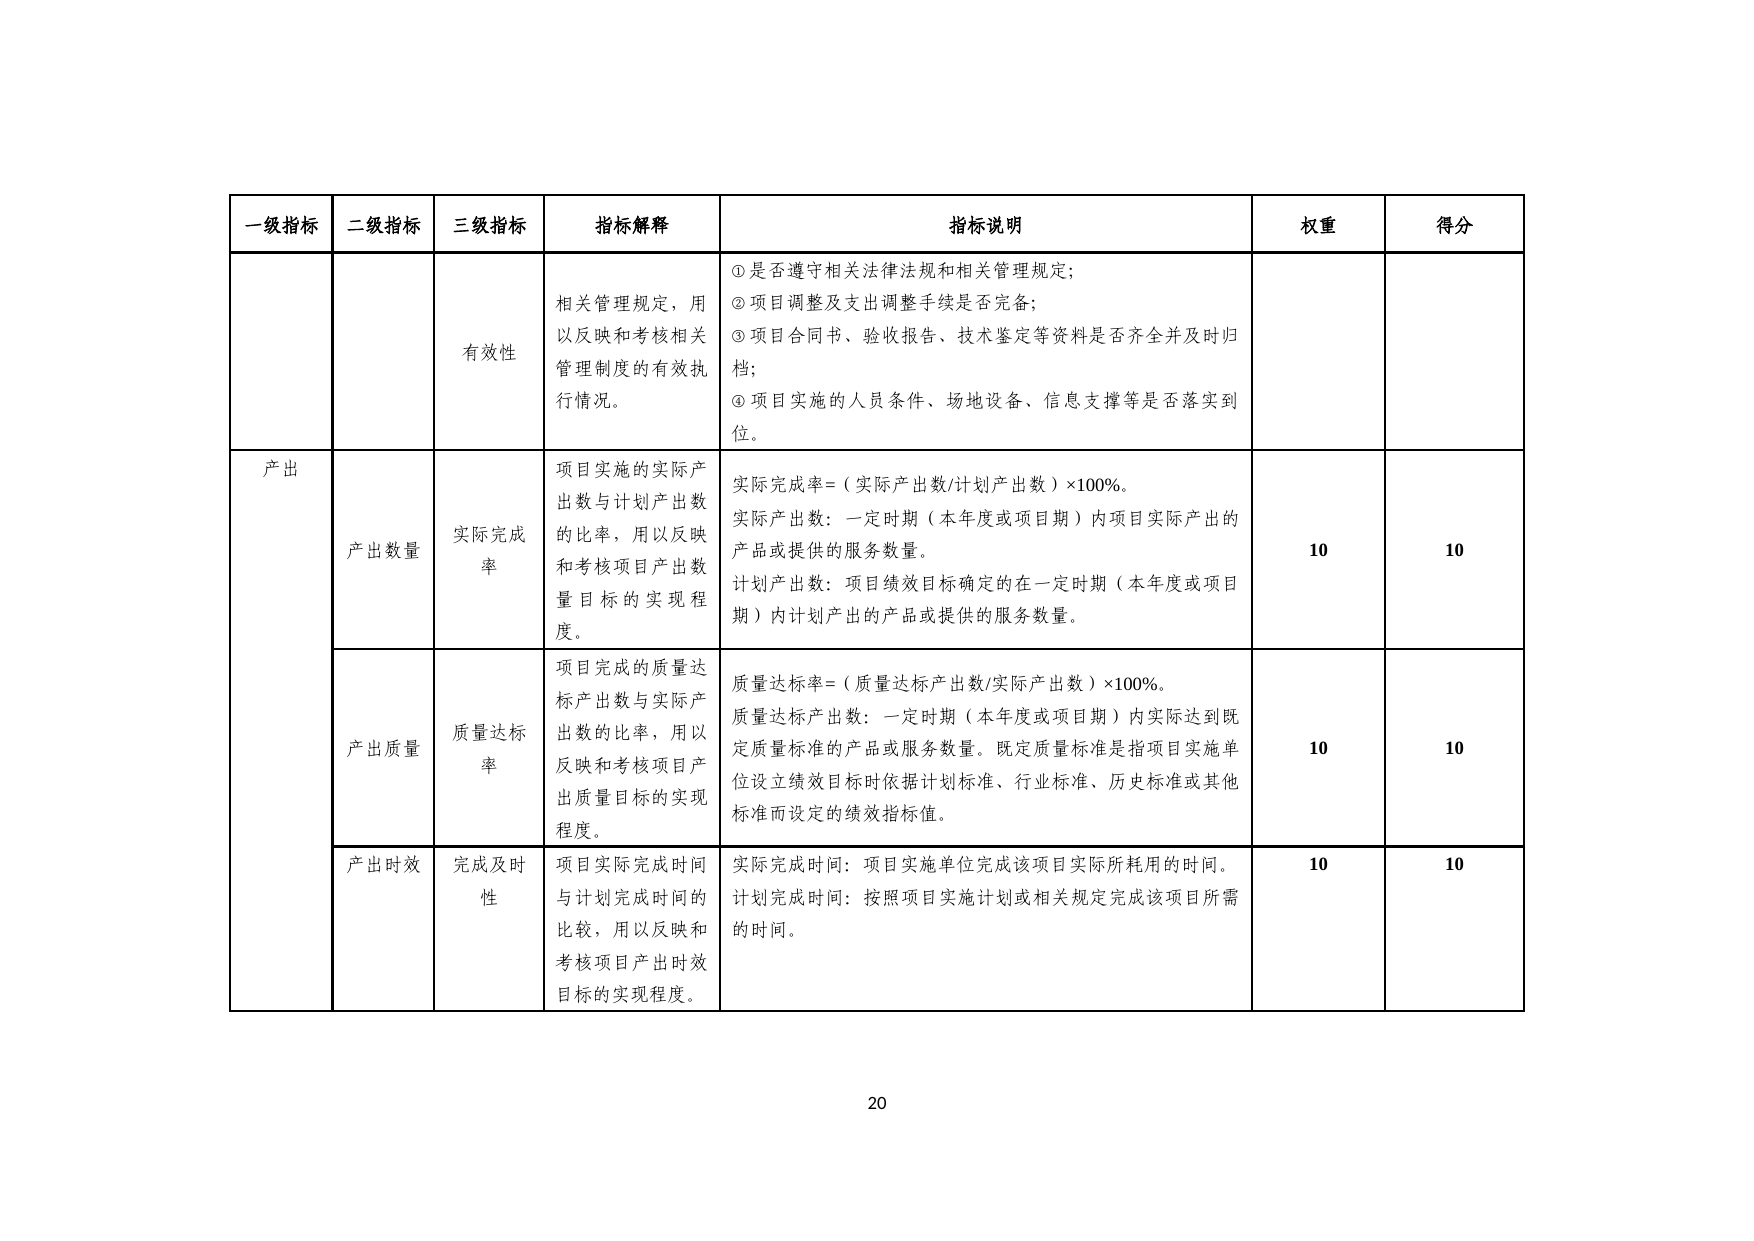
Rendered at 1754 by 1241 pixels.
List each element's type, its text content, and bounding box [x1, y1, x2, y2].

table_cell 产出时效 [334, 848, 433, 1010]
table_cell 10 [1386, 451, 1523, 648]
table_header 指标解释 [545, 196, 719, 251]
table_header 一级指标 [231, 196, 331, 251]
table_cell 制度执行 有效性 [435, 254, 543, 448]
table_cell 项目完成的质量达标产出数与实际产出数的比率，用以反映和考核项目产出质量目标的实现程度。 [545, 650, 719, 845]
table_cell 产出 [231, 451, 331, 1010]
table_cell 产出数量 [334, 451, 433, 648]
table_cell 质量达标率 [435, 650, 543, 845]
table_header 得分 [1386, 196, 1523, 251]
table_cell 10 [1386, 848, 1523, 1010]
table_cell 项目实施的实际产出数与计划产出数的比率，用以反映和考核项目产出数量目标的实现程度。 [545, 451, 719, 648]
table_cell 质量达标率=（质量达标产出数/实际产出数）×100%。 质量达标产出数：一定时期（本年度或项目期）内实际达到既定质量标准的产品或服务数量。既定质量标准是指项目实施单位设立绩效目标时依据计划标准、行业标准、历史标准或其他标准而设定的绩效指标值。 [721, 650, 1251, 845]
table_cell 项目实施是否符合相关管理规定，用以反映和考核相关管理制度的有效执行情况。 [545, 254, 719, 448]
table_header 指标说明 [721, 196, 1251, 251]
table_cell 实际完成率=（实际产出数/计划产出数）×100%。 实际产出数：一定时期（本年度或项目期）内项目实际产出的产品或提供的服务数量。 计划产出数：项目绩效目标确定的在一定时期（本年度或项目期）内计划产出的产品或提供的服务数量。 [721, 451, 1251, 648]
table_cell 4 [1386, 254, 1523, 448]
table_cell 10 [1253, 650, 1384, 845]
table_cell 项目实际完成时间与计划完成时间的比较，用以反映和考核项目产出时效目标的实现程度。 [545, 848, 719, 1010]
table_cell 实际完成时间：项目实施单位完成该项目实际所耗用的时间。 计划完成时间：按照项目实施计划或相关规定完成该项目所需的时间。 [721, 848, 1251, 1010]
table_header 三级指标 [435, 196, 543, 251]
table_cell 实际完成率 [435, 451, 543, 648]
table_header 权重 [1253, 196, 1384, 251]
table_cell 4 [1253, 254, 1384, 448]
table_cell 产出质量 [334, 650, 433, 845]
table_cell 10 [1253, 451, 1384, 648]
table_header 二级指标 [334, 196, 433, 251]
table_cell 10 [1253, 848, 1384, 1010]
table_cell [721, 254, 1251, 448]
table_cell 10 [1386, 650, 1523, 845]
table_cell 完成及时性 [435, 848, 543, 1010]
